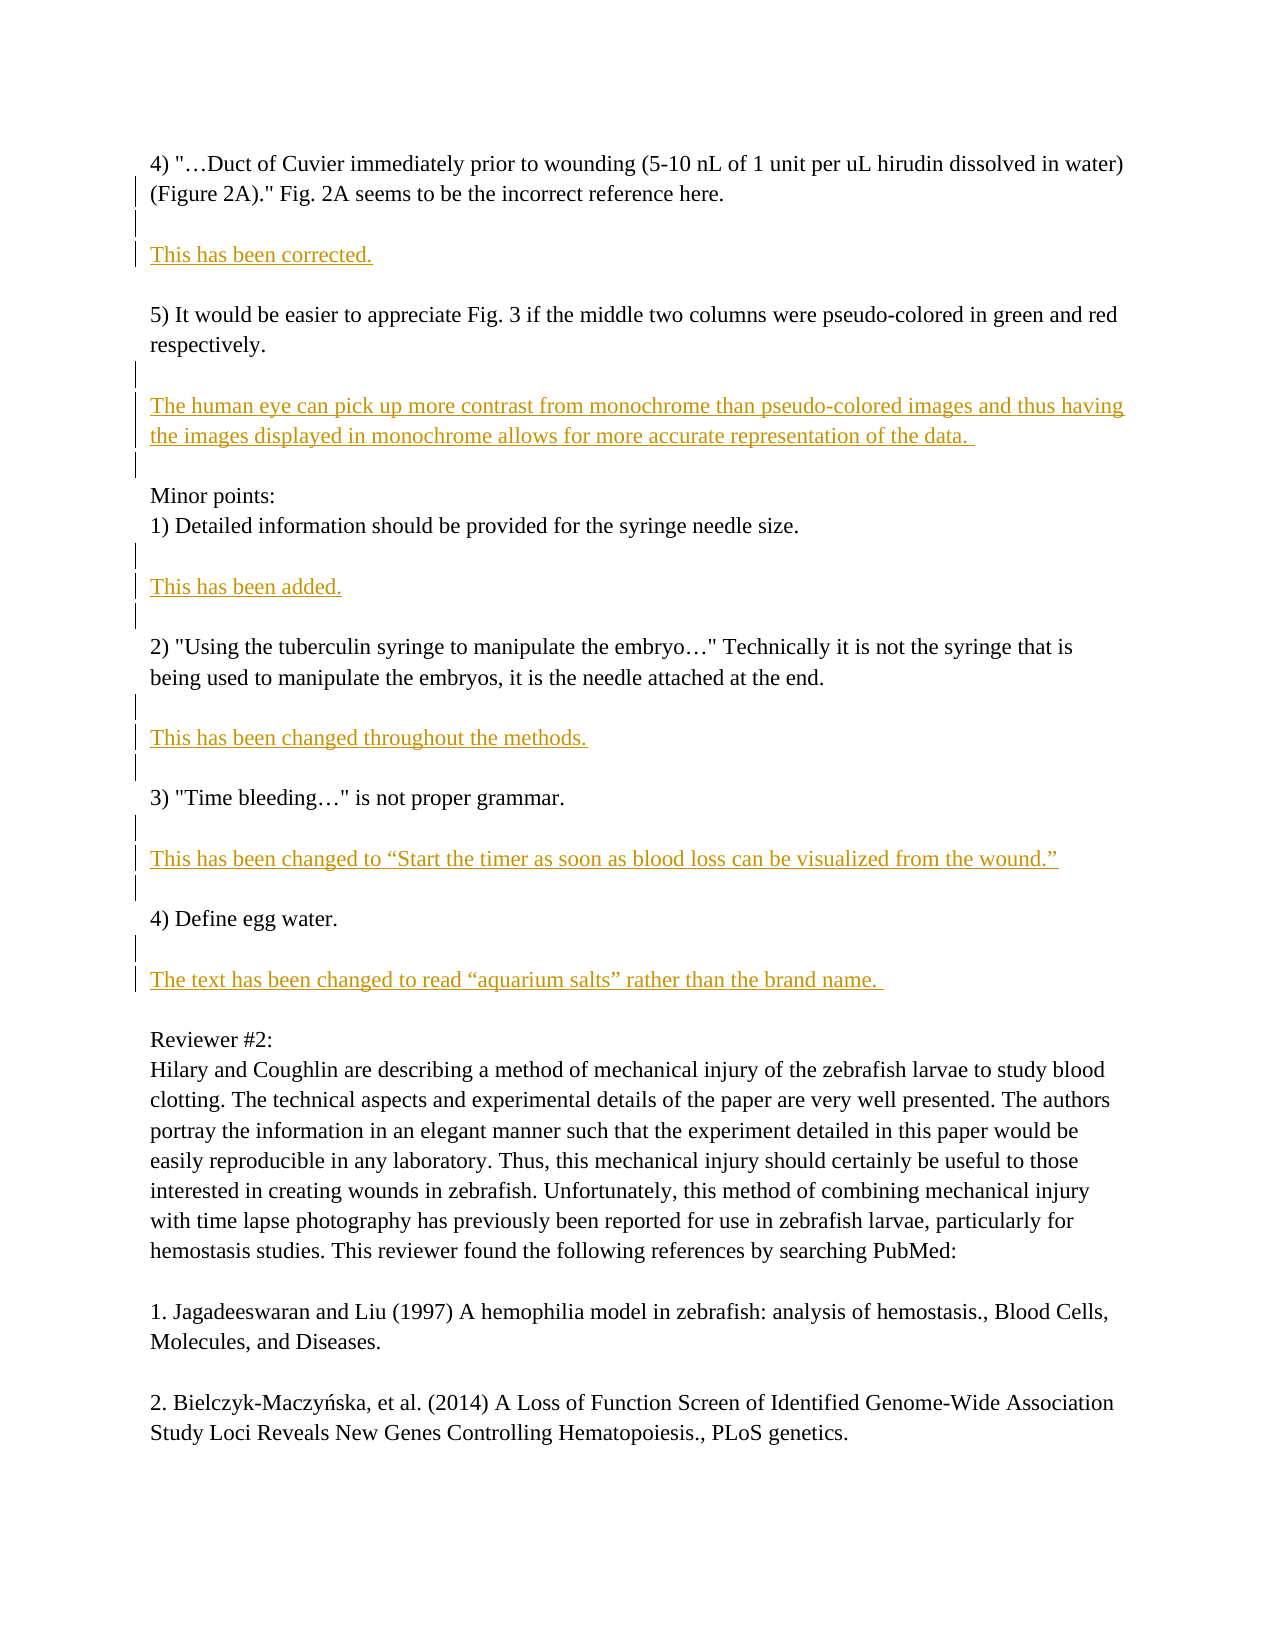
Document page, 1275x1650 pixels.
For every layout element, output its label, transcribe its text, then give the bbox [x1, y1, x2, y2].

text 1. Jagadeeswaran and Liu (1997) A hemophilia model in zebrafish: analysis of hemostasis., Blood Cells, Molecules, and Diseases. [150, 1298, 1125, 1354]
text Minor points: [150, 482, 1125, 509]
text 4) Define egg water. [150, 905, 1125, 932]
text 2. Bielczyk-Maczyńska, et al. (2014) A Loss of Function Screen of Identified Genome-Wide Association Study Loci Reveals New Genes Controlling Hematopoiesis., PLoS genetics. [150, 1388, 1125, 1445]
text 2) "Using the tuberculin syringe to manipulate the embryo…" Technically it is not the syringe that is being used to manipulate the embryos, it is the needle attached at the end. [150, 633, 1125, 690]
text Reviewer #2: [150, 1026, 1125, 1052]
text 5) It would be easier to appreciate Fig. 3 if the middle two columns were pseudo-colored in green and red respectively. [150, 301, 1125, 358]
text Hilary and Coughlin are describing a method of mechanical injury of the zebrafish larvae to study blood clotting. The technical aspects and experimental details of the paper are very well presented. The authors portray the information in an elegant manner such that the experiment detailed in this paper would be easily reproducible in any laboratory. Thus, this mechanical injury should certainly be useful to those interested in creating wounds in zebrafish. Unfortunately, this method of combining mechanical injury with time lapse photography has previously been reported for use in zebrafish larvae, particularly for hemostasis studies. This reviewer found the following references by searching PubMed: [150, 1056, 1125, 1264]
text 3) "Time bleeding…" is not proper grammar. [150, 784, 1125, 811]
text 4) "…Duct of Cuvier immediately prior to wounding (5-10 nL of 1 unit per uL hirudin dissolved in water)(Figure 2A)." Fig. 2A seems to be the incorrect reference here. [150, 150, 1125, 207]
text 1) Detailed information should be provided for the syringe needle size. [150, 512, 1125, 539]
